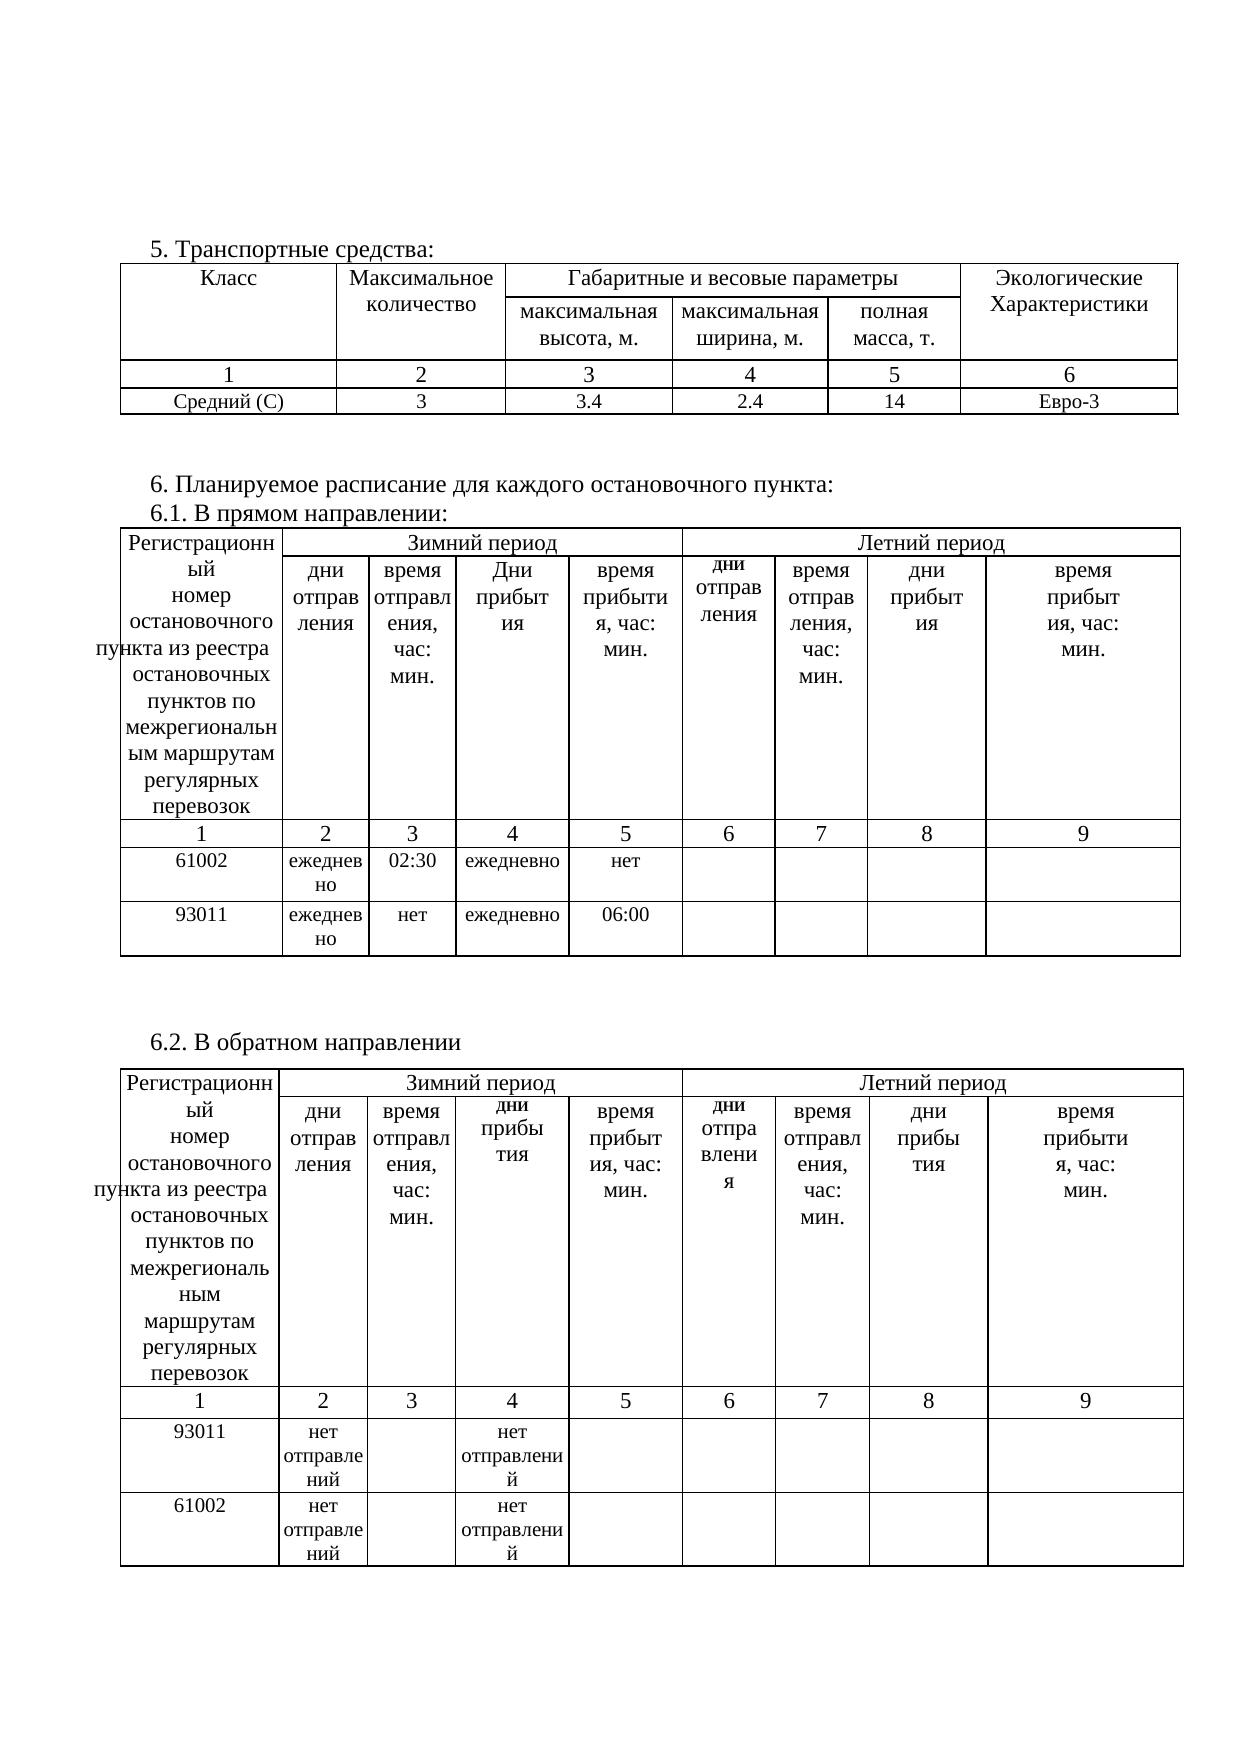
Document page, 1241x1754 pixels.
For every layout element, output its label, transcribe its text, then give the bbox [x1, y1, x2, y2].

table_cell нет отправлений [456, 1493, 568, 1565]
table_cell 1 [121, 820, 282, 846]
table_cell полная масса, т. [829, 298, 960, 359]
table_header Летний период [683, 529, 1180, 555]
table_header Летний период [683, 1070, 1183, 1096]
table_cell [683, 1419, 775, 1491]
table_cell ежедневно [457, 902, 568, 955]
table_cell 93011 [121, 1419, 278, 1491]
table_cell 2 [337, 361, 505, 387]
table_cell [987, 902, 1180, 955]
table_cell дни прибы тия [870, 1097, 987, 1386]
table_cell 5 [829, 361, 960, 387]
table_cell [868, 902, 985, 955]
table_cell 3 [368, 1387, 455, 1418]
table_cell 61002 [121, 1493, 278, 1565]
table_cell 2.4 [673, 389, 827, 413]
table_cell [776, 1419, 869, 1491]
table_header Максимальное количество [337, 264, 505, 359]
table_cell дни прибыт ия [868, 557, 985, 818]
text 6.2. В обратном направлении [150, 1027, 1090, 1055]
table_cell [989, 1493, 1183, 1565]
table_cell [570, 1419, 682, 1491]
table_cell нет [570, 848, 682, 901]
table_header Регистрационный номер остановочного пункта из реестра остановочных пунктов по межрегиональным маршрутам регулярных перевозок [121, 529, 282, 818]
table_cell [776, 848, 867, 901]
text 6. Планируемое расписание для каждого остановочного пункта: [150, 469, 1090, 498]
table_cell [989, 1419, 1183, 1491]
table_cell [368, 1419, 455, 1491]
table_cell ежедневно [457, 848, 568, 901]
table_cell [776, 1493, 869, 1565]
text 5. Транспортные средства: [150, 234, 1090, 263]
table_cell 7 [776, 1387, 869, 1418]
table_cell 3 [370, 820, 455, 846]
table_cell 14 [829, 389, 960, 413]
table_cell 4 [457, 820, 568, 846]
table_cell [368, 1493, 455, 1565]
table_cell дни отправ ления [280, 1097, 367, 1386]
table_cell 4 [456, 1387, 568, 1418]
table_cell время отправл ения, час: мин. [368, 1097, 455, 1386]
table_cell время отправ ления, час: мин. [776, 557, 867, 818]
table_cell Средний (С) [121, 389, 336, 413]
table_cell [683, 902, 774, 955]
table_cell Дни прибыт ия [457, 557, 568, 818]
table_cell дни отправ ления [283, 557, 368, 818]
table_cell ДНИ отправ ления [683, 557, 774, 818]
table_cell 06:00 [570, 902, 682, 955]
table_cell 2 [283, 820, 368, 846]
table_cell 2 [280, 1387, 367, 1418]
table_cell нет отправлений [456, 1419, 568, 1491]
table_cell время отправл ения, час: мин. [776, 1097, 869, 1386]
table_cell 5 [570, 1387, 682, 1418]
table_cell 93011 [121, 902, 282, 955]
table_header Зимний период [280, 1070, 682, 1096]
table_cell время прибыт ия, час: мин. [570, 1097, 682, 1386]
table_cell время отправл ения, час: мин. [370, 557, 455, 818]
table_cell 02:30 [370, 848, 455, 901]
table_cell 3.4 [506, 389, 672, 413]
table_cell ежедневно [283, 902, 368, 955]
table_cell [683, 1493, 775, 1565]
table_header Зимний период [283, 529, 682, 555]
table_cell 5 [570, 820, 682, 846]
table_header Регистрационный номер остановочного пункта из реестра остановочных пунктов по межрегиональным маршрутам регулярных перевозок [121, 1070, 278, 1386]
table_cell нет отправлений [280, 1493, 367, 1565]
table_cell ДНИ прибы тия [456, 1097, 568, 1386]
table_cell 6 [683, 820, 774, 846]
table_cell 7 [776, 820, 867, 846]
table_cell 3 [337, 389, 505, 413]
table_cell 9 [987, 820, 1180, 846]
table_cell 4 [673, 361, 827, 387]
table_cell 1 [121, 1387, 278, 1418]
table_cell 9 [989, 1387, 1183, 1418]
table_cell 3 [506, 361, 672, 387]
table_cell время прибыти я, час: мин. [989, 1097, 1183, 1386]
table_cell [870, 1493, 987, 1565]
table_cell 8 [870, 1387, 987, 1418]
table_cell нет [370, 902, 455, 955]
table_header Габаритные и весовые параметры [506, 264, 960, 296]
table_cell 6 [961, 361, 1177, 387]
table_cell [868, 848, 985, 901]
table_cell 61002 [121, 848, 282, 901]
table_cell 1 [121, 361, 336, 387]
table_header Экологические Характеристики [961, 264, 1177, 359]
table_cell [776, 902, 867, 955]
table_cell нет отправлений [280, 1419, 367, 1491]
table_header Класс [121, 264, 336, 359]
table_cell время прибыт ия, час: мин. [987, 557, 1180, 818]
table_cell ДНИ отпра влени я [683, 1097, 775, 1386]
table_cell Евро-3 [961, 389, 1177, 413]
text 6.1. В прямом направлении: [150, 498, 1090, 527]
table_cell [683, 848, 774, 901]
table_cell максимальная ширина, м. [673, 298, 827, 359]
table_cell 6 [683, 1387, 775, 1418]
table_cell ежедневно [283, 848, 368, 901]
table_cell время прибыти я, час: мин. [570, 557, 682, 818]
table_cell [987, 848, 1180, 901]
table_cell [870, 1419, 987, 1491]
table_cell максимальная высота, м. [506, 298, 672, 359]
table_cell [570, 1493, 682, 1565]
table_cell 8 [868, 820, 985, 846]
